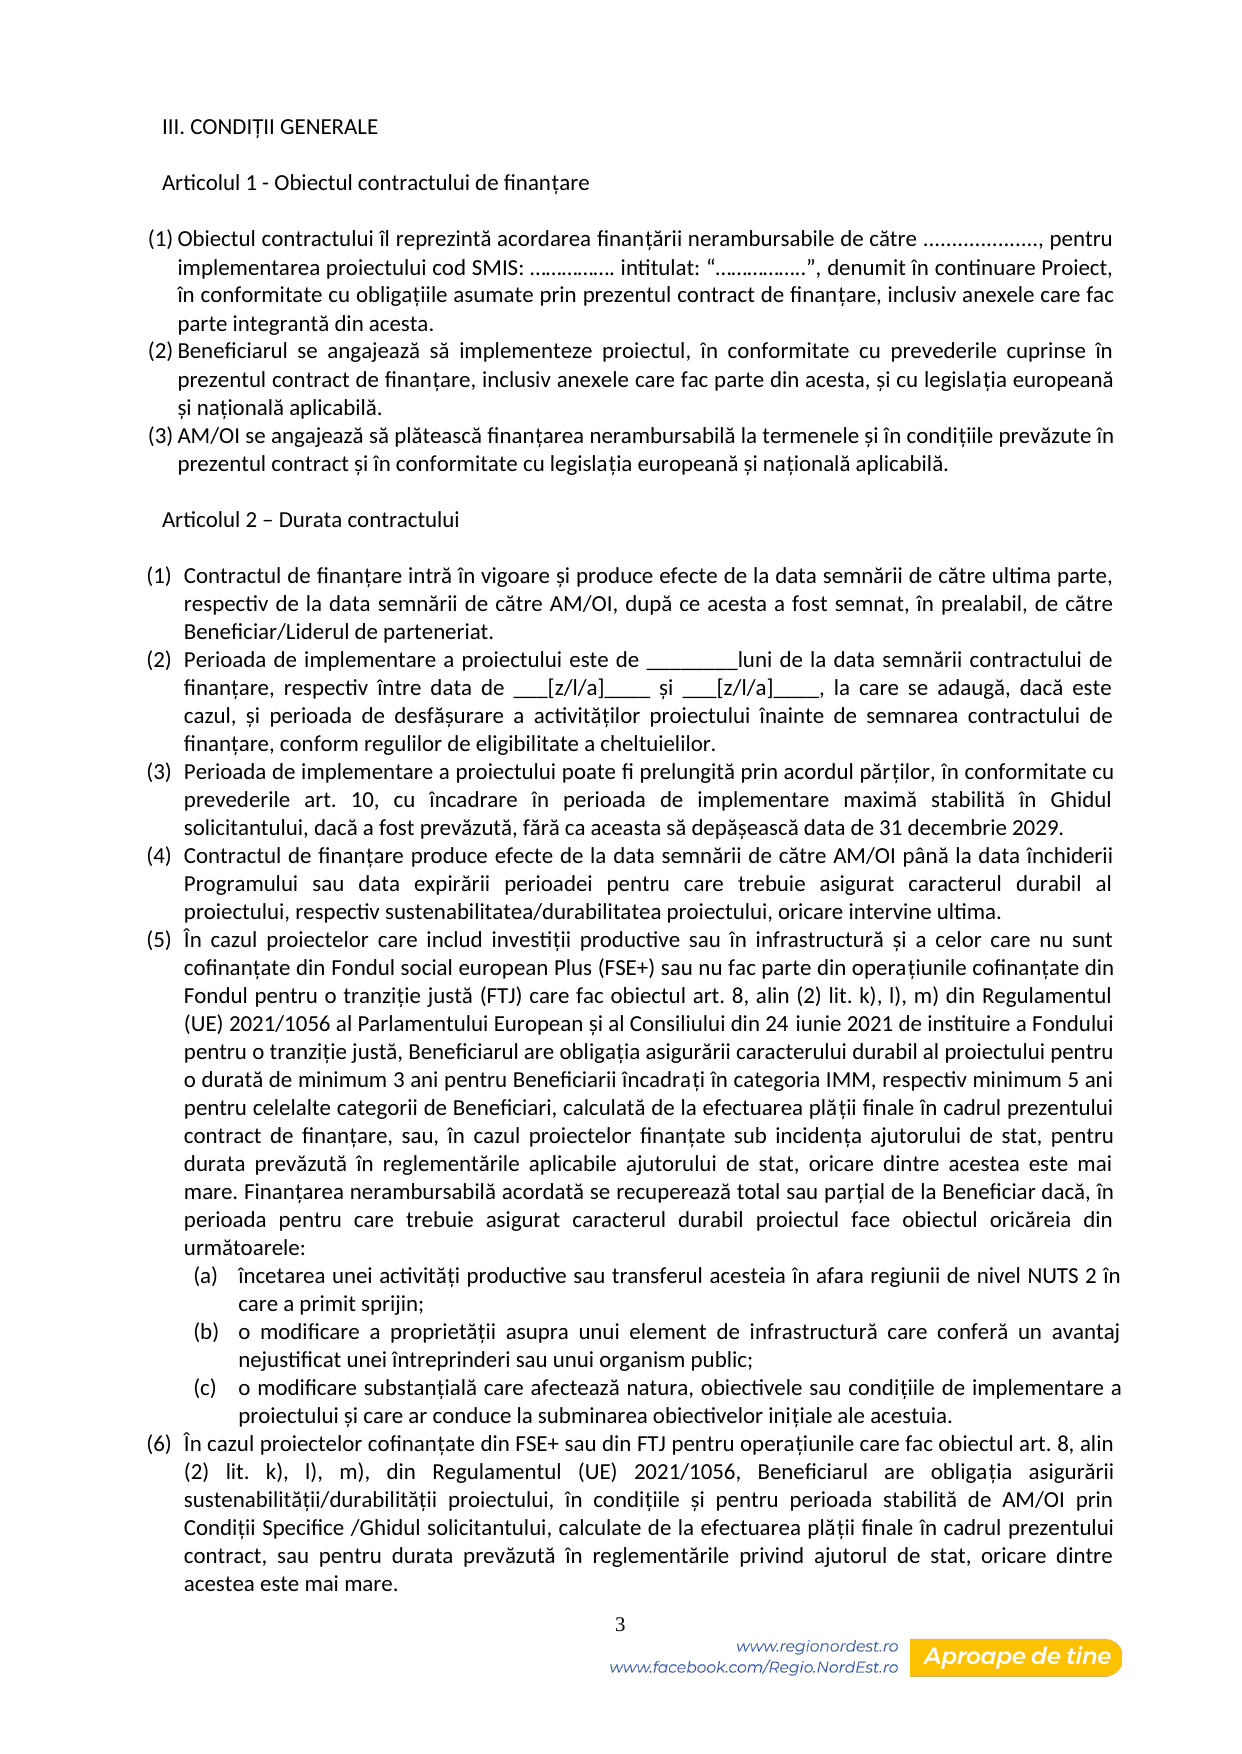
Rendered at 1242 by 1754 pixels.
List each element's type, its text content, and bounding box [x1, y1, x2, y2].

list încetarea unei activități productive sau transferul acesteia în afara regiunii de nivel NUTS 2 în care a primit sprijin; [193, 1261, 1122, 1317]
list Perioada de implementare a proiectului este de ________luni de la data semnării contractului de finanțare, respectiv între data de ___[z/l/a]____ și ___[z/l/a]____, la care se adaugă, dacă este cazul, și perioada de desfășurare a activităților proiectului înainte de semnarea contractului de finanțare, conform regulilor de eligibilitate a cheltuielilor. [146, 645, 1114, 757]
list În cazul proiectelor care includ investiții productive sau în infrastructură și a celor care nu sunt cofinanțate din Fondul social european Plus (FSE+) sau nu fac parte din operațiunile cofinanțate din Fondul pentru o tranziție justă (FTJ) care fac obiectul art. 8, alin (2) lit. k), l), m) din Regulamentul (UE) 2021/1056 al Parlamentului European și al Consiliului din 24 iunie 2021 de instituire a Fondului pentru o tranziție justă, Beneficiarul are obligația asigurării caracterului durabil al proiectului pentru o durată de minimum 3 ani pentru Beneficiarii încadrați în categoria IMM, respectiv minimum 5 ani pentru celelalte categorii de Beneficiari, calculată de la efectuarea plății finale în cadrul prezentului contract de finanțare, sau, în cazul proiectelor finanțate sub incidența ajutorului de stat, pentru durata prevăzută în reglementările aplicabile ajutorului de stat, oricare dintre acestea este mai mare. Finanțarea nerambursabilă acordată se recuperează total sau parțial de la Beneficiar dacă, în perioada pentru care trebuie asigurat caracterul durabil proiectul face obiectul oricăreia din următoarele: [146, 925, 1114, 1261]
list o modificare substanțială care afectează natura, obiectivele sau condițiile de implementare a proiectului și care ar conduce la subminarea obiectivelor inițiale ale acestuia. [193, 1373, 1122, 1429]
text Articolul 2 – Durata contractului [162, 505, 1122, 533]
list AM/OI se angajează să plătească finanțarea nerambursabilă la termenele și în condițiile prevăzute în prezentul contract și în conformitate cu legislația europeană și națională aplicabilă. [148, 421, 1114, 477]
list o modificare a proprietății asupra unui element de infrastructură care conferă un avantaj nejustificat unei întreprinderi sau unui organism public; [193, 1317, 1122, 1373]
list În cazul proiectelor cofinanțate din FSE+ sau din FTJ pentru operațiunile care fac obiectul art. 8, alin (2) lit. k), l), m), din Regulamentul (UE) 2021/1056, Beneficiarul are obligația asigurării sustenabilității/durabilității proiectului, în condițiile și pentru perioada stabilită de AM/OI prin Condiții Specifice /Ghidul solicitantului, calculate de la efectuarea plății finale în cadrul prezentului contract, sau pentru durata prevăzută în reglementările privind ajutorul de stat, oricare dintre acestea este mai mare. [146, 1429, 1114, 1598]
list Obiectul contractului îl reprezintă acordarea finanțării nerambursabile de către ...................., pentru implementarea proiectului cod SMIS: ……………. intitulat: “……………..”, denumit în continuare Proiect, în conformitate cu obligațiile asumate prin prezentul contract de finanțare, inclusiv anexele care fac parte integrantă din acesta. [148, 224, 1114, 337]
list Contractul de finanțare intră în vigoare și produce efecte de la data semnării de către ultima parte, respectiv de la data semnării de către AM/OI, după ce acesta a fost semnat, în prealabil, de către Beneficiar/Liderul de parteneriat. [146, 561, 1114, 645]
picture [118, 1636, 1123, 1679]
list Perioada de implementare a proiectului poate fi prelungită prin acordul părților, în conformitate cu prevederile art. 10, cu încadrare în perioada de implementare maximă stabilită în Ghidul solicitantului, dacă a fost prevăzută, fără ca aceasta să depășească data de 31 decembrie 2029. [146, 757, 1114, 841]
text III. CONDIȚII GENERALE [118, 112, 1122, 141]
text Articolul 1 - Obiectul contractului de finanțare [118, 168, 1122, 197]
list Beneficiarul se angajează să implementeze proiectul, în conformitate cu prevederile cuprinse în prezentul contract de finanțare, inclusiv anexele care fac parte din acesta, și cu legislația europeană şi națională aplicabilă. [148, 337, 1114, 421]
list Contractul de finanțare produce efecte de la data semnării de către AM/OI până la data închiderii Programului sau data expirării perioadei pentru care trebuie asigurat caracterul durabil al proiectului, respectiv sustenabilitatea/durabilitatea proiectului, oricare intervine ultima. [146, 841, 1114, 925]
